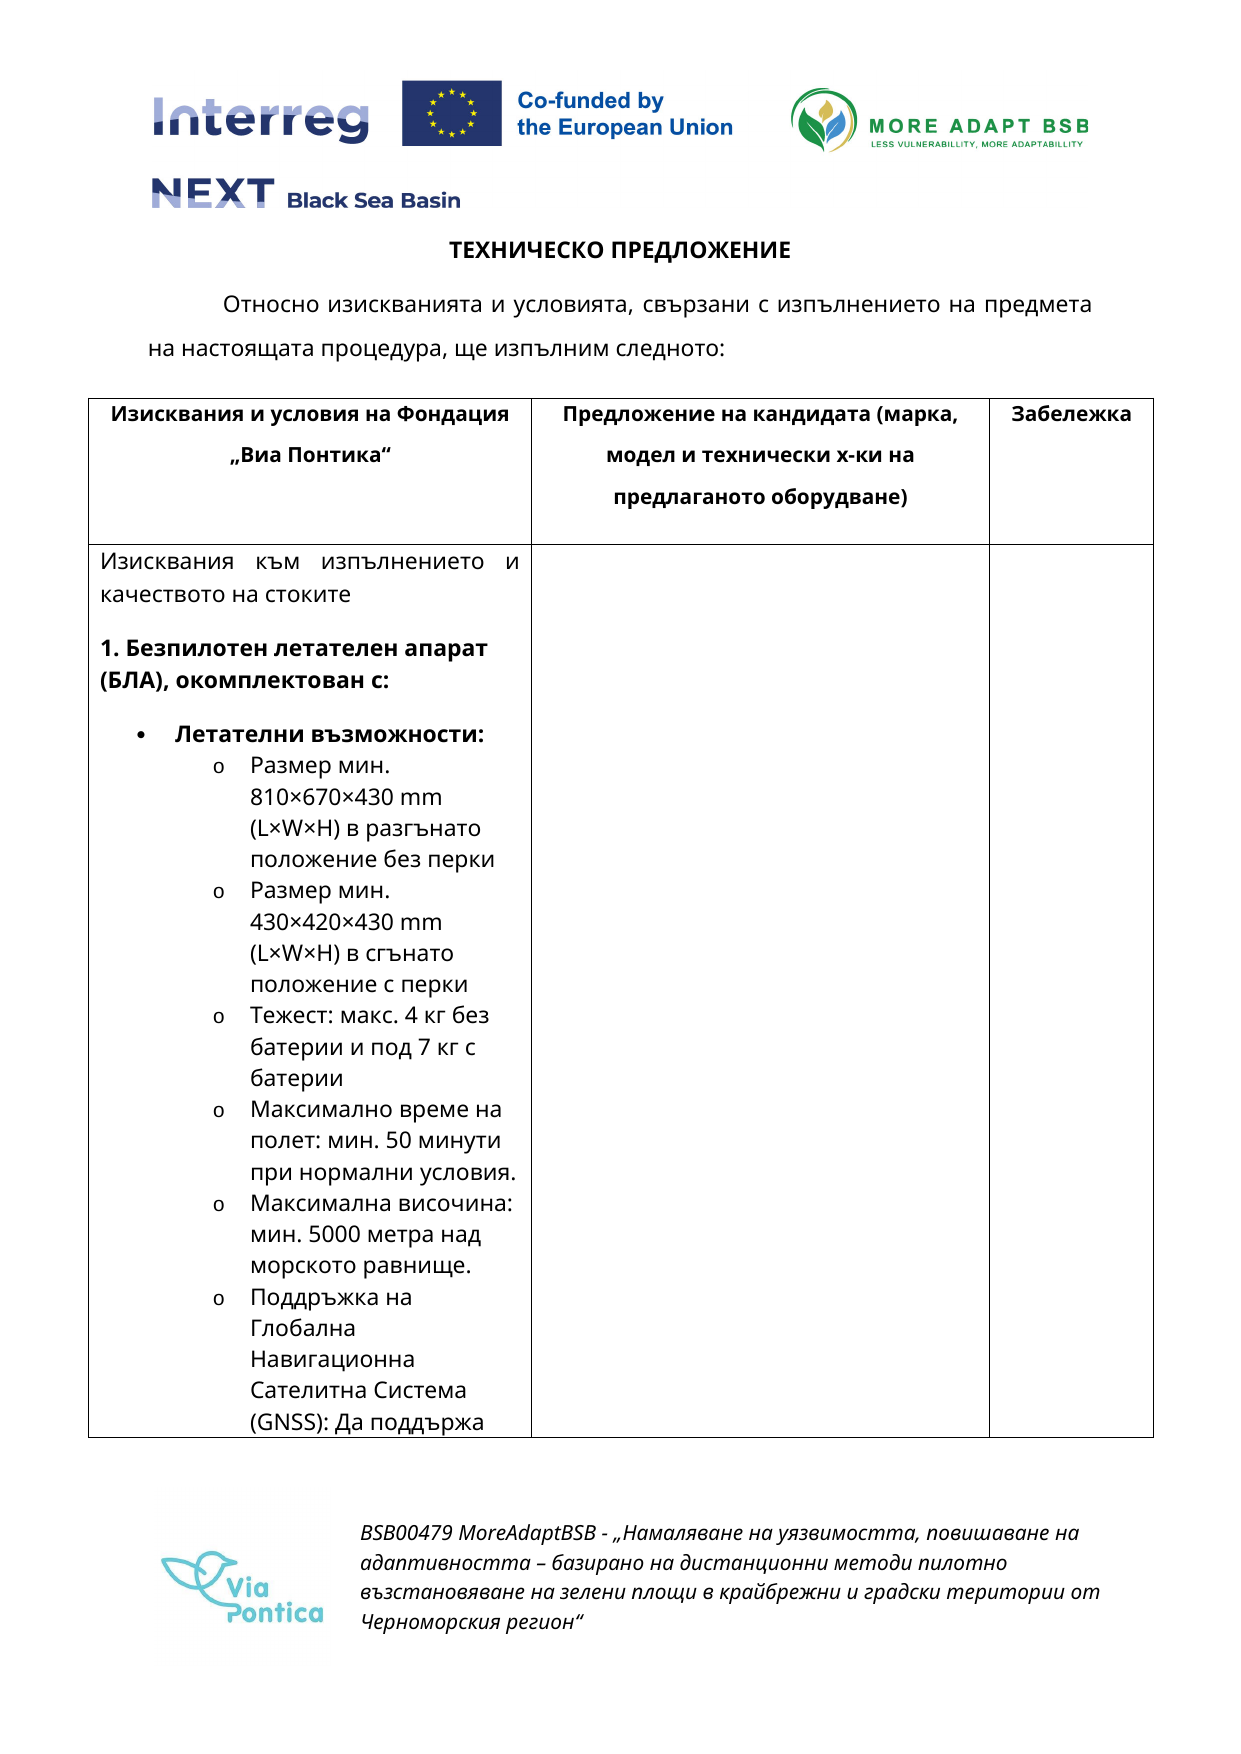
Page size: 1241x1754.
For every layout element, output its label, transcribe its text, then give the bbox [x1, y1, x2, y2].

table_header Предложение на кандидата (марка, модел и технически х-ки на предлаганото оборудване) [532, 399, 989, 544]
picture [152, 70, 1089, 208]
table_header Забележка [990, 399, 1153, 544]
text Относно изискванията и условията, свързани с изпълнението на предмета на настоящата процедура, ще изпълним следното: [148, 287, 1093, 374]
table_cell [532, 545, 989, 1437]
table_header Изисквания и условия на Фондация „Виа Понтика“ [89, 399, 531, 544]
table_cell [990, 545, 1153, 1437]
picture [153, 1487, 331, 1666]
text ТЕХНИЧЕСКО ПРЕДЛОЖЕНИЕ [148, 234, 1093, 265]
